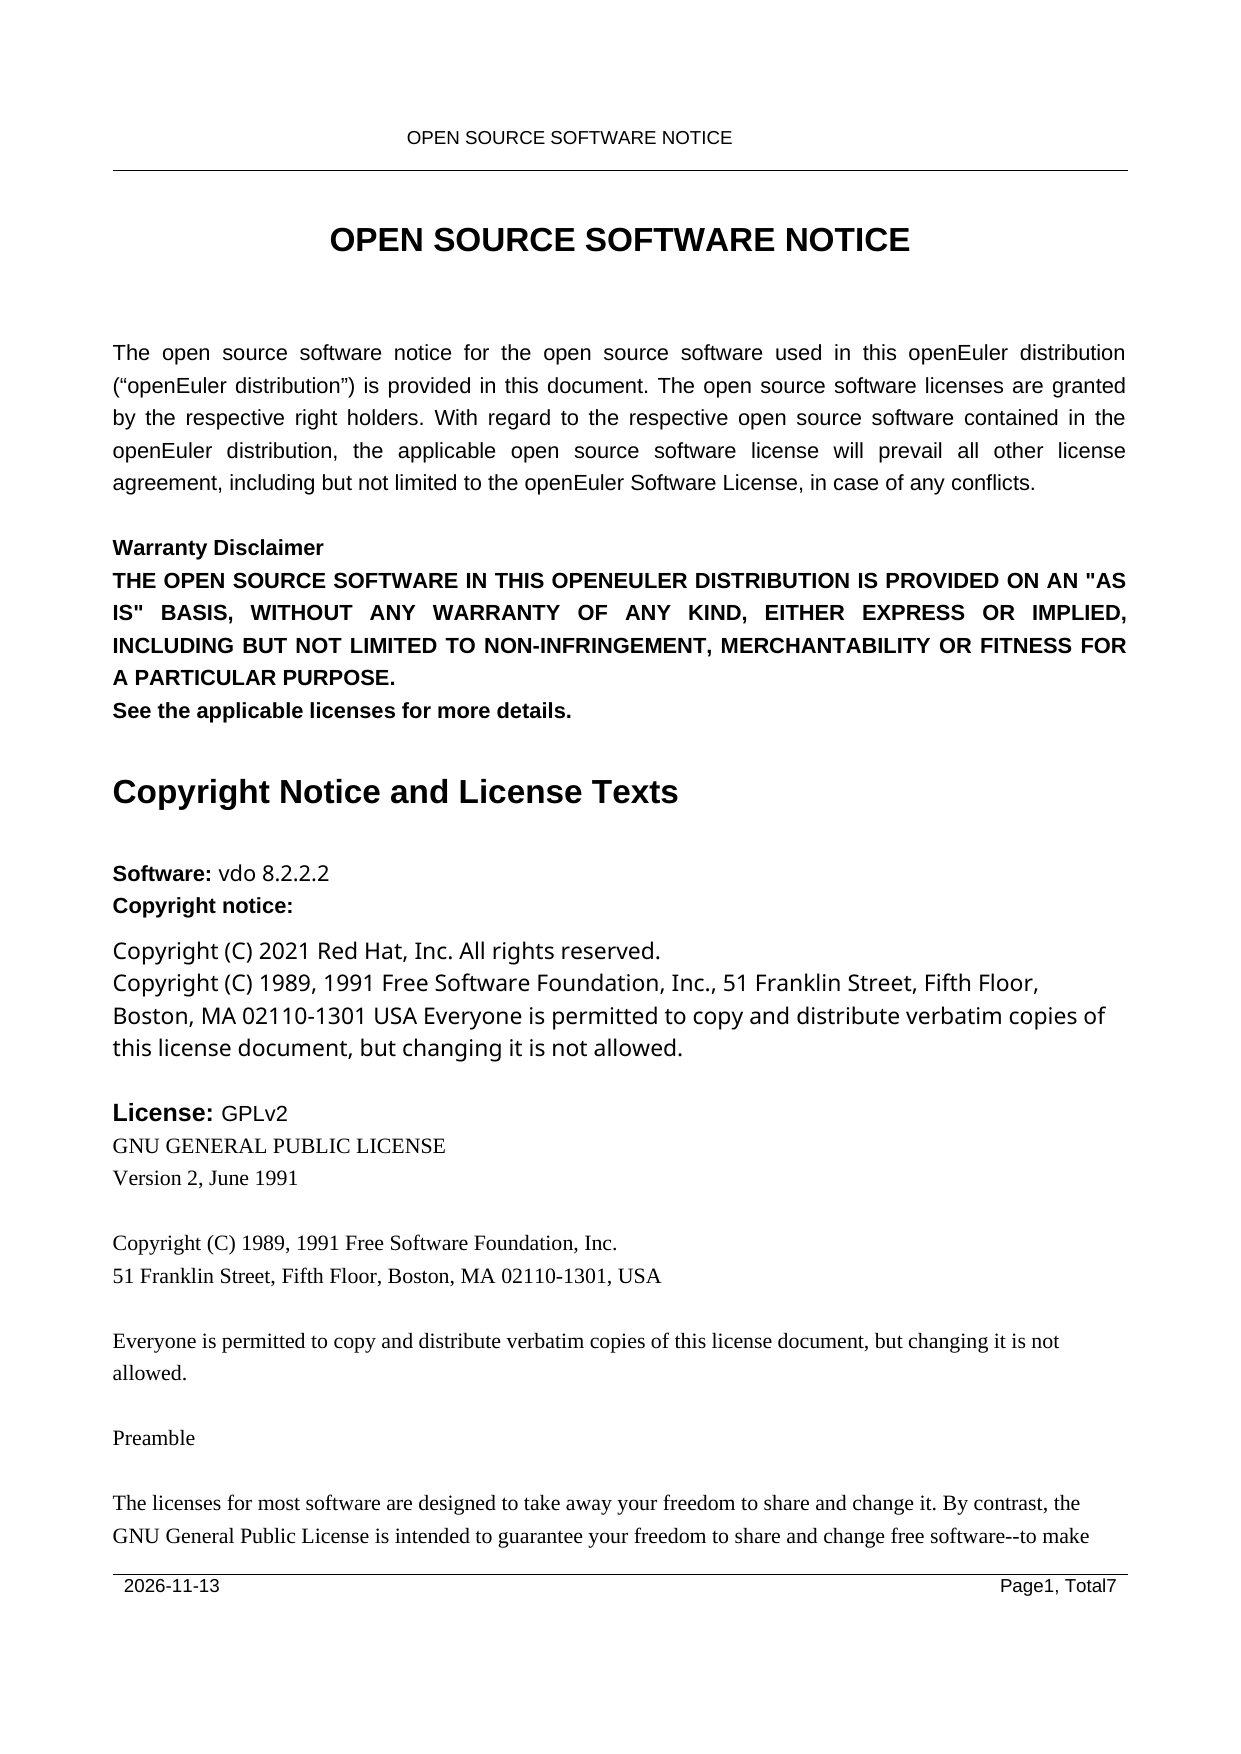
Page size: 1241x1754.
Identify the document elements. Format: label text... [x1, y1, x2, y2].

text Copyright Notice and License Texts [112, 759, 1128, 824]
text License: GPLv2 [112, 1096, 1128, 1129]
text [112, 1129, 1128, 1551]
text The open source software notice for the open source software used in this openEuler distribution (“openEuler distribution”) is provided in this document. The open source software licenses are granted by the respective right holders. With regard to the respective open source software contained in the openEuler distribution, the applicable open source software license will prevail all other license agreement, including but not limited to the openEuler Software License, in case of any conflicts. [112, 336, 1128, 499]
text Warranty Disclaimer [112, 531, 1128, 564]
title Software: vdo 8.2.2.2 [112, 856, 1128, 889]
text Copyright notice: [112, 889, 1128, 921]
text OPEN SOURCE SOFTWARE NOTICE [112, 206, 1128, 271]
text THE OPEN SOURCE SOFTWARE IN THIS OPENEULER DISTRIBUTION IS PROVIDED ON AN "AS IS" BASIS, WITHOUT ANY WARRANTY OF ANY KIND, EITHER EXPRESS OR IMPLIED, INCLUDING BUT NOT LIMITED TO NON-INFRINGEMENT, MERCHANTABILITY OR FITNESS FOR A PARTICULAR PURPOSE. See the applicable licenses for more details. [112, 564, 1128, 726]
text Copyright (C) 2021 Red Hat, Inc. All rights reserved. Copyright (C) 1989, 1991 Free Software Foundation, Inc., 51 Franklin Street, Fifth Floor, Boston, MA 02110-1301 USA Everyone is permitted to copy and distribute verbatim copies of this license document, but changing it is not allowed. [112, 934, 1128, 1096]
